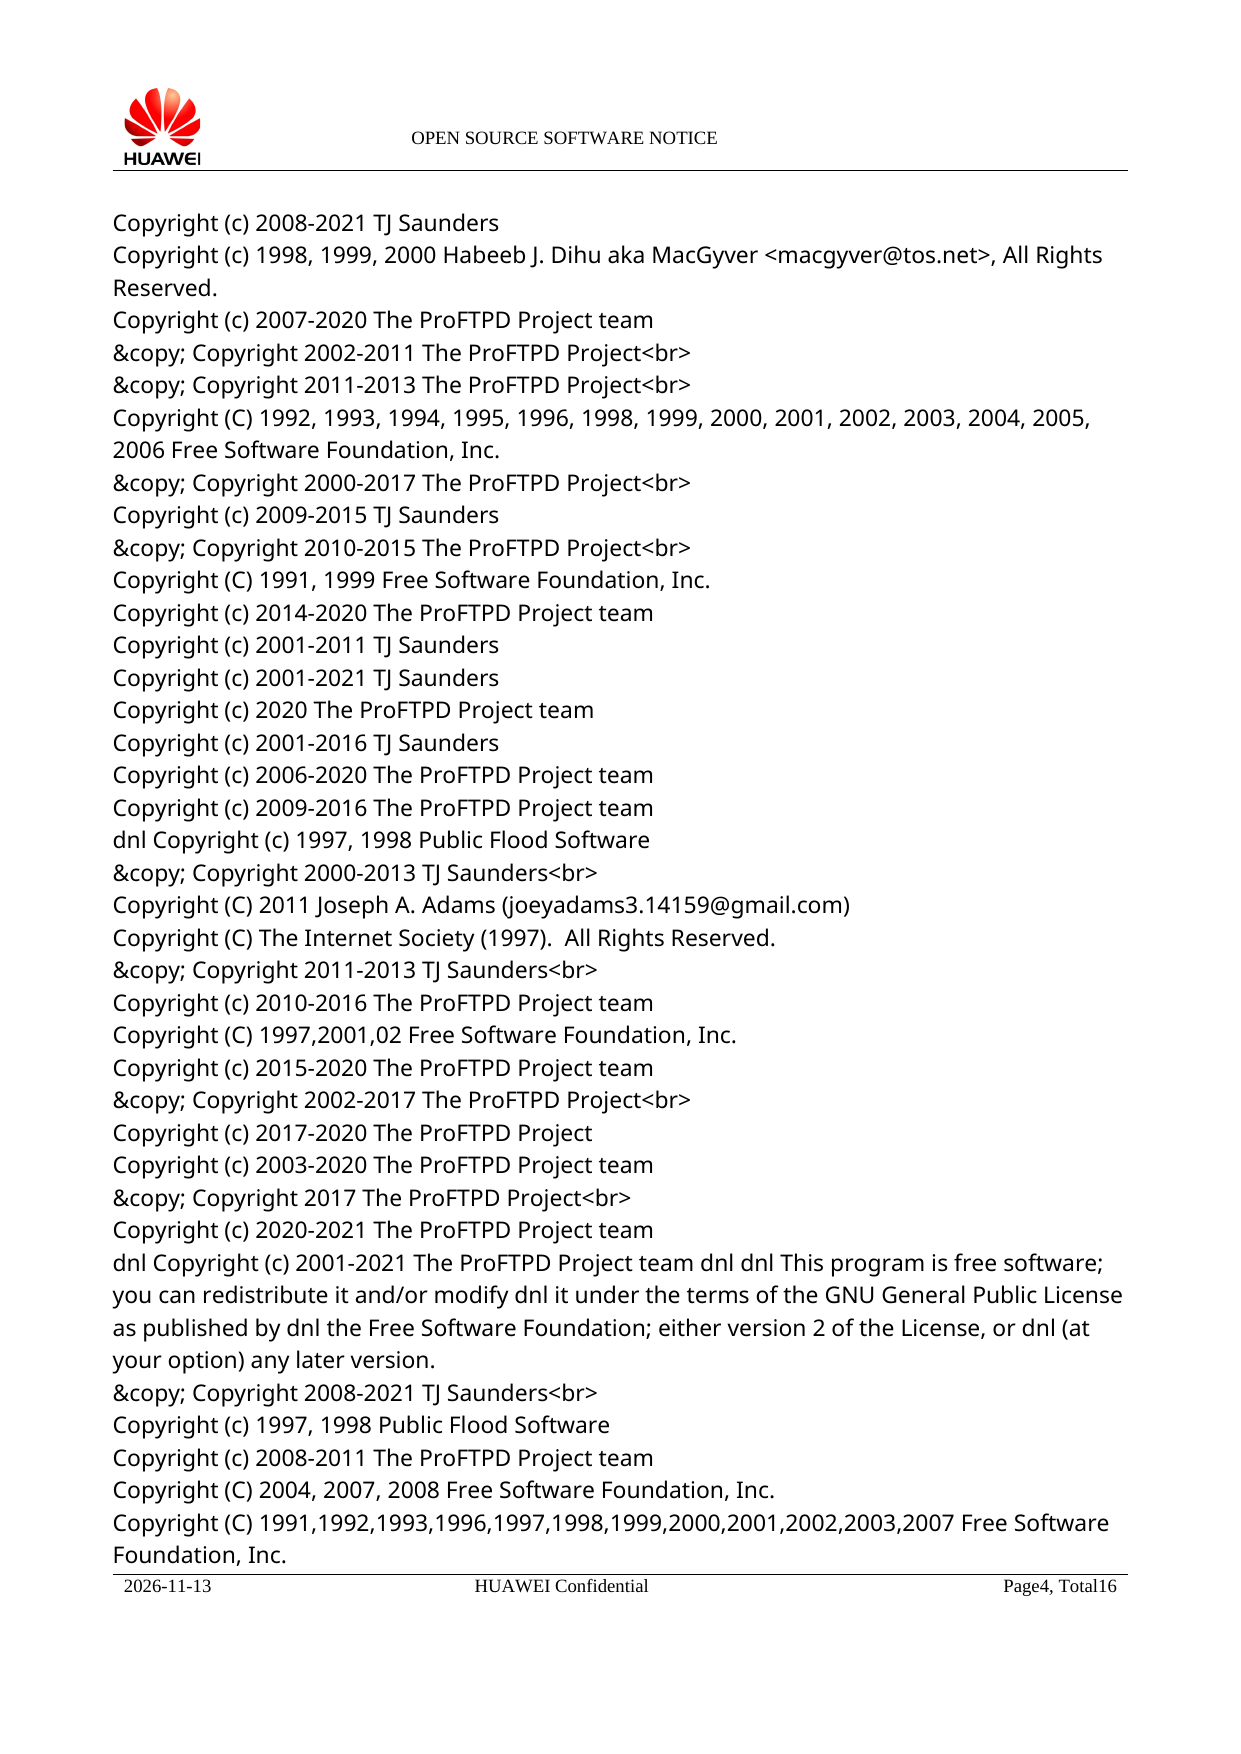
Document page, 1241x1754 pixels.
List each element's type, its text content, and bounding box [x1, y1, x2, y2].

picture [124, 88, 201, 165]
